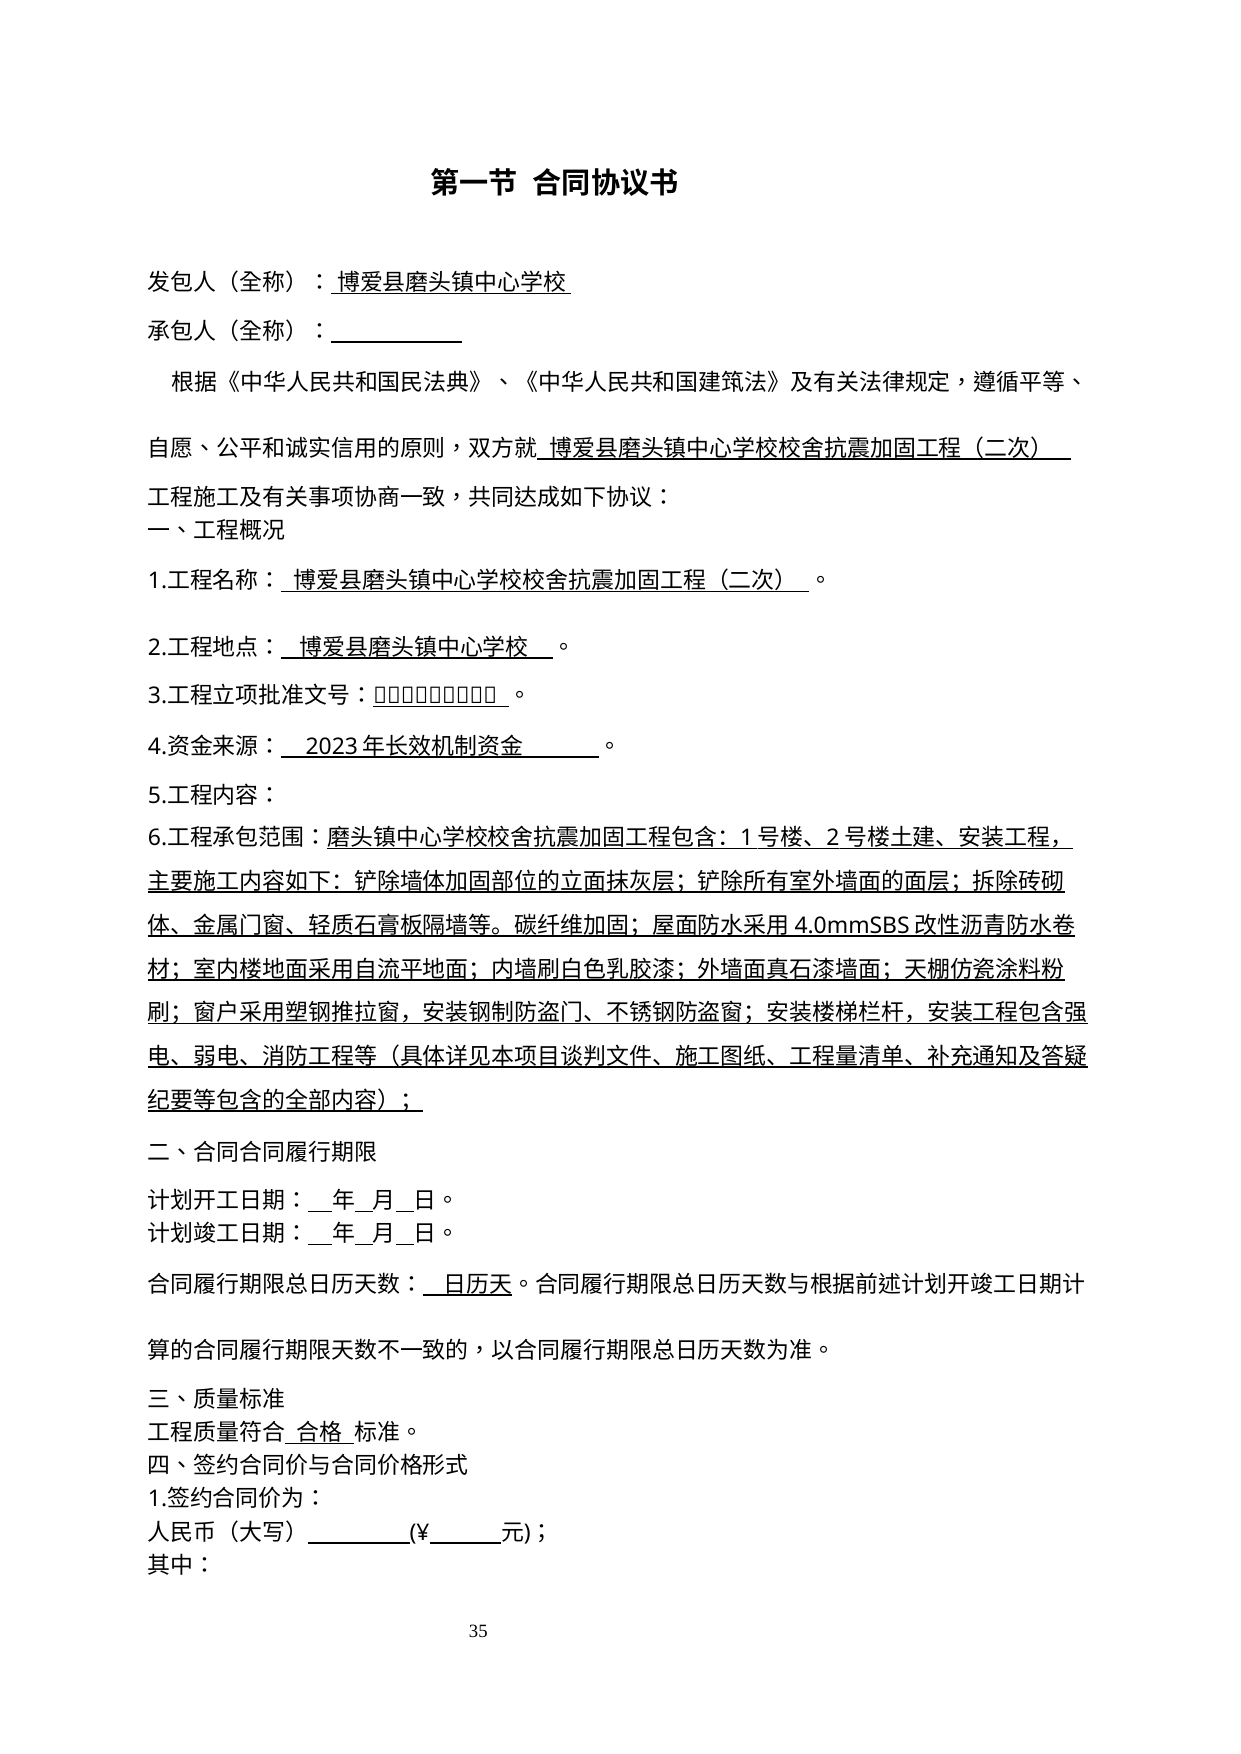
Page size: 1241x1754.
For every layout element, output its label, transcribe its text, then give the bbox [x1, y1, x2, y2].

text 根据《中华人民共和国民法典》、《中华人民共和国建筑法》及有关法律规定，遵循平等、自愿、公平和诚实信用的原则，双方就 博爱县磨头镇中心学校校舍抗震加固工程（二次） 工程施工及有关事项协商一致，共同达成如下协议： [148, 347, 1090, 513]
text 2.工程地点： 博爱县磨头镇中心学校 。 [148, 612, 1090, 678]
text 一、工程概况 [148, 513, 1090, 546]
text 人民币（大写） (¥ 元)； [148, 1514, 1090, 1548]
text 计划开工日期： 年 月 日。 [148, 1183, 1090, 1216]
text 第一节 合同协议书 [148, 148, 793, 214]
text 合同履行期限总日历天数： 日历天。合同履行期限总日历天数与根据前述计划开竣工日期计算的合同履行期限天数不一致的，以合同履行期限总日历天数为准。 [148, 1249, 1090, 1382]
text 1.工程名称： 博爱县磨头镇中心学校校舍抗震加固工程（二次） 。 [148, 546, 1090, 612]
text 三、质量标准 [148, 1382, 1090, 1415]
text 二、合同合同履行期限 [148, 1117, 1090, 1183]
text 承包人（全称）： [148, 314, 1090, 347]
text 其中： [148, 1548, 1090, 1581]
text 计划竣工日期： 年 月 日。 [148, 1216, 1090, 1249]
text 1.签约合同价为： [148, 1481, 1090, 1514]
text 5.工程内容： [148, 778, 1090, 811]
text 发包人（全称）： 博爱县磨头镇中心学校 [148, 248, 1090, 314]
text 6.工程承包范围：磨头镇中心学校校舍抗震加固工程包含：1号楼、2号楼土建、安装工程，主要施工内容如下：铲除墙体加固部位的立面抹灰层；铲除所有室外墙面的面层；拆除砖砌体、金属门窗、轻质石膏板隔墙等。碳纤维加固；屋面防水采用 4.0mmSBS改性沥青防水卷材；室内楼地面采用自流平地面；内墙刷白色乳胶漆；外墙面真石漆墙面；天棚仿瓷涂料粉刷；窗户采用塑钢推拉窗，安装钢制防盗门、不锈钢防盗窗；安装楼梯栏杆，安装工程包含强电、弱电、消防工程等（具体详见本项目谈判文件、施工图纸、工程量清单、补充通知及答疑纪要等包含的全部内容）； [148, 811, 1090, 1117]
text 工程质量符合 合格 标准。 [148, 1415, 1090, 1448]
text 3.工程立项批准文号： 。 [148, 678, 1090, 711]
text 四、签约合同价与合同价格形式 [148, 1448, 1090, 1481]
text 4.资金来源： 2023年长效机制资金 。 [148, 711, 1090, 778]
